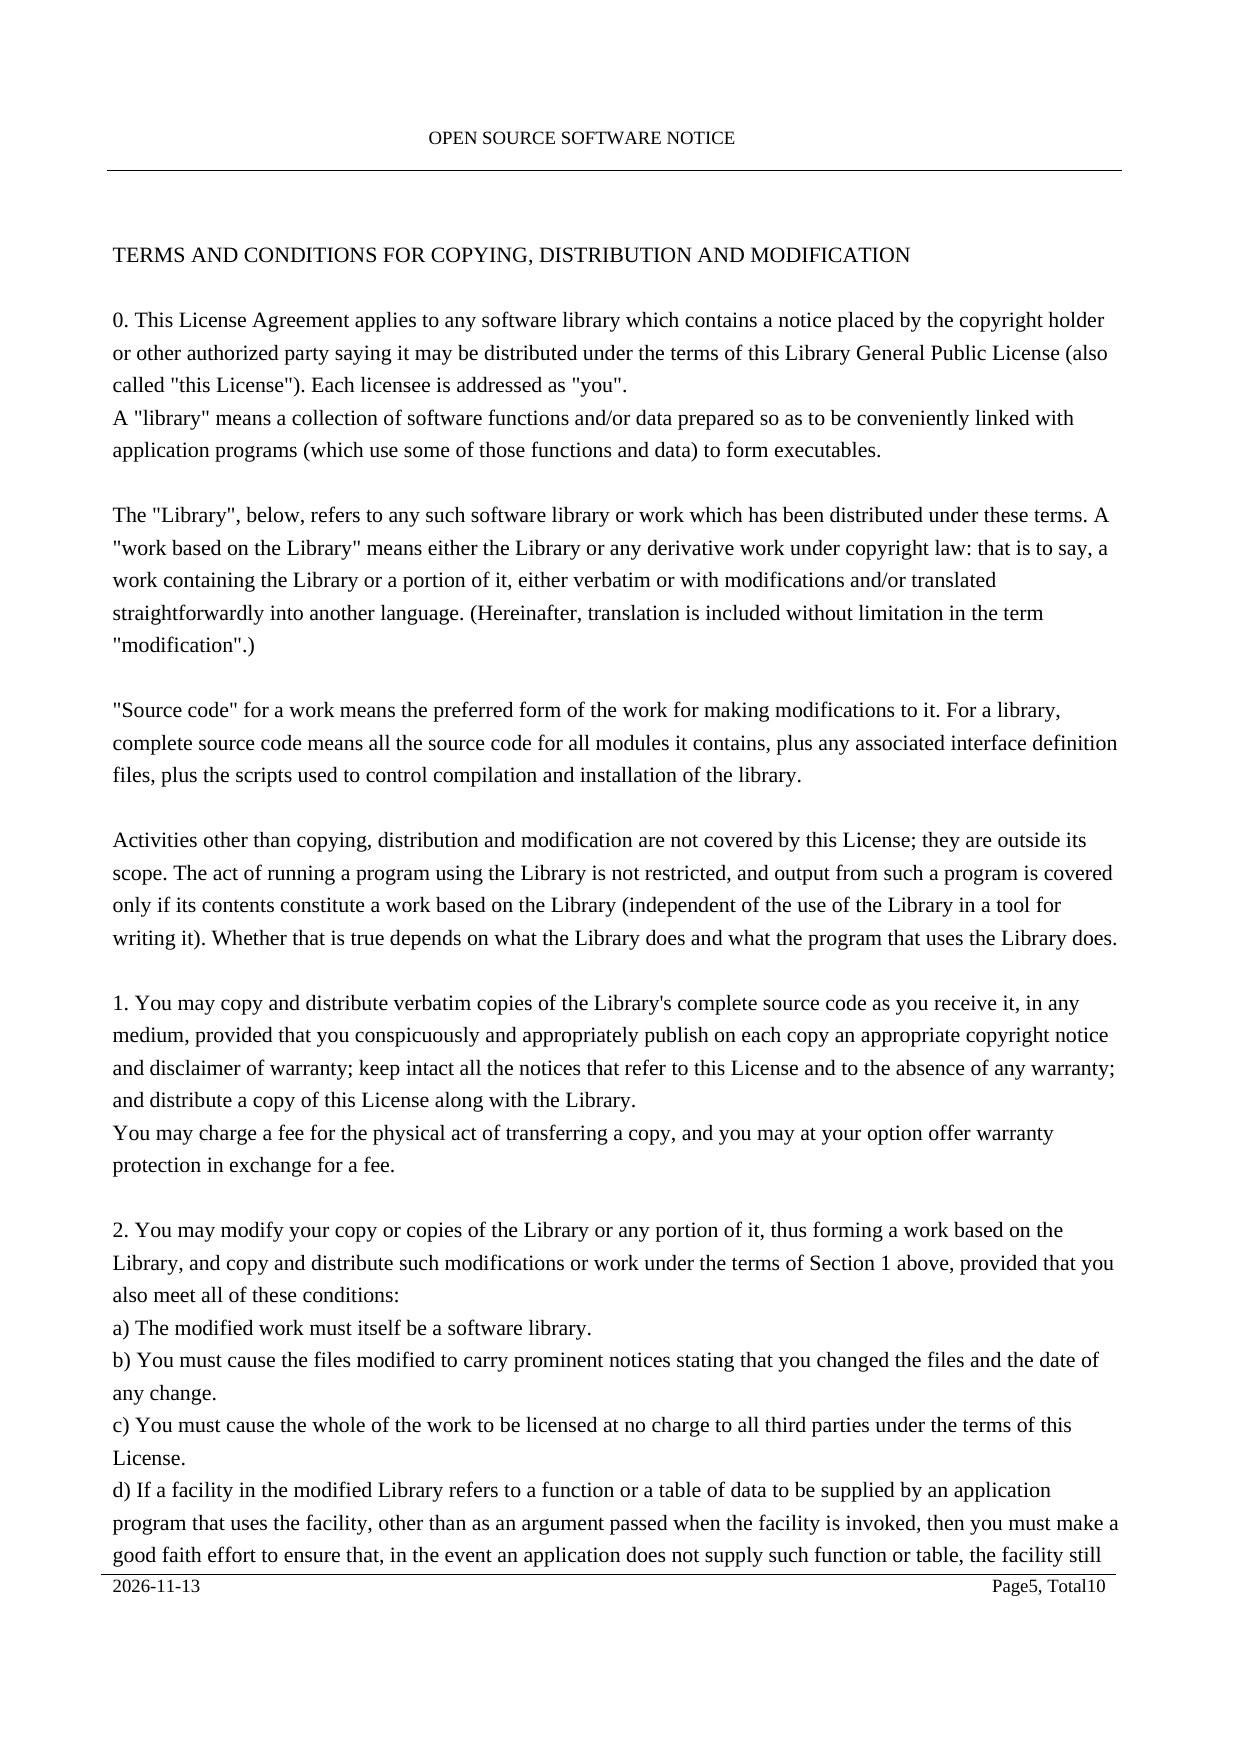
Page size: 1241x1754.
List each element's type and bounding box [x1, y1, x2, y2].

text [112, 206, 1128, 1571]
